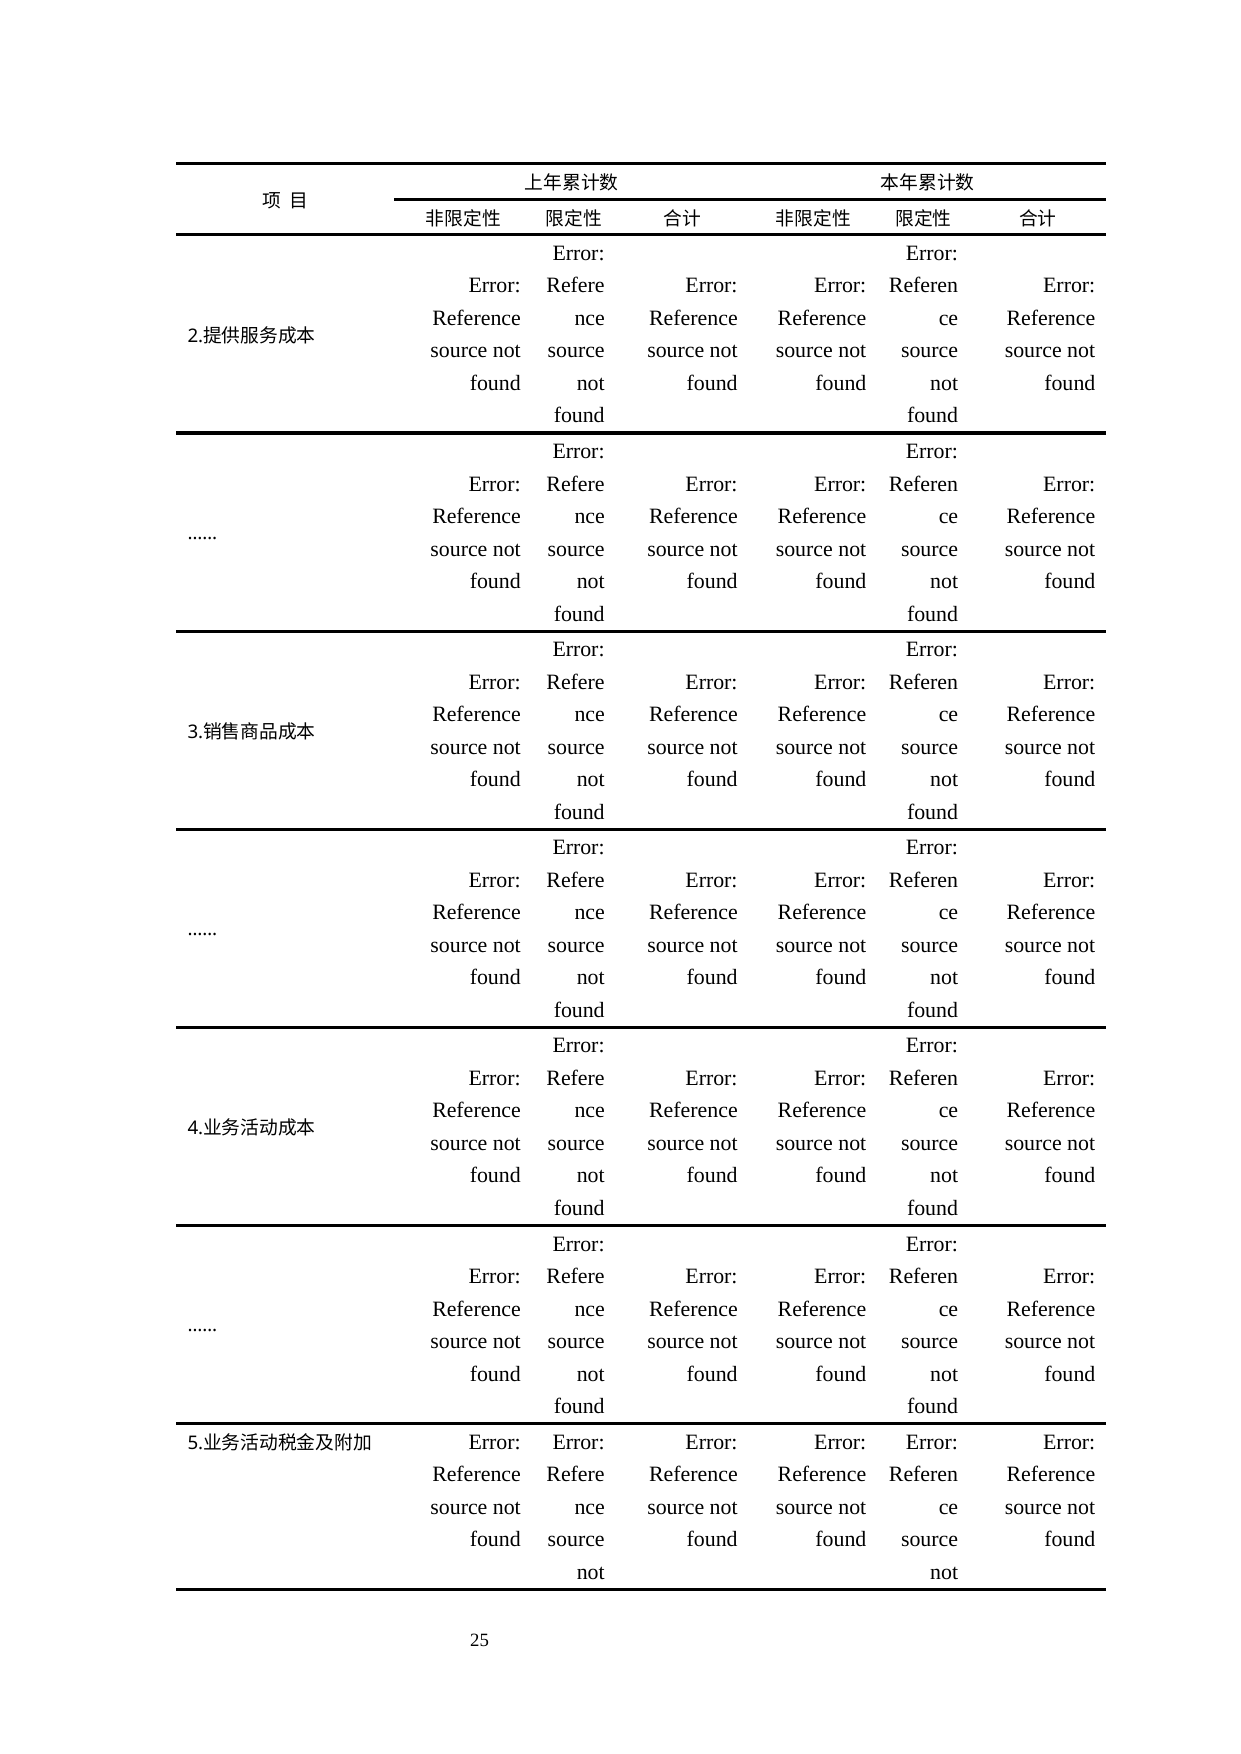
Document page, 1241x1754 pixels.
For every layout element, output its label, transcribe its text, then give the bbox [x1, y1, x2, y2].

table_cell [532, 435, 616, 629]
table_header 项 目 [176, 165, 394, 233]
table_cell [394, 1425, 532, 1588]
table_cell 合计 [969, 201, 1106, 233]
table_cell [877, 1029, 969, 1224]
table_cell [394, 435, 532, 629]
table_cell [749, 1227, 877, 1422]
table_cell 3.销售商品成本 [176, 633, 394, 828]
table_cell [616, 1425, 749, 1588]
table_cell [616, 1227, 749, 1422]
table_header 本年累计数 [749, 165, 1106, 198]
table_cell 4.业务活动成本 [176, 1029, 394, 1224]
table_cell [616, 633, 749, 828]
table_cell 2.提供服务成本 [176, 236, 394, 431]
table_cell [394, 1227, 532, 1422]
table_cell [749, 1425, 877, 1588]
table_cell [877, 633, 969, 828]
table_cell [532, 831, 616, 1026]
table_cell [877, 435, 969, 629]
table_cell [969, 831, 1106, 1026]
table_cell [616, 236, 749, 431]
table_cell [969, 236, 1106, 431]
table_cell [877, 1227, 969, 1422]
table_cell [532, 1029, 616, 1224]
table_cell [877, 831, 969, 1026]
table_cell 限定性 [877, 201, 969, 233]
table_cell 合计 [616, 201, 749, 233]
table_cell [969, 435, 1106, 629]
table_header 上年累计数 [394, 165, 749, 198]
table_cell [532, 633, 616, 828]
table_cell 非限定性 [394, 201, 532, 233]
table_cell [749, 633, 877, 828]
table_cell [616, 1029, 749, 1224]
table_cell 非限定性 [749, 201, 877, 233]
table_cell 限定性 [532, 201, 616, 233]
table_cell [969, 1029, 1106, 1224]
table_cell [749, 236, 877, 431]
table_cell [969, 1425, 1106, 1588]
table_cell [969, 633, 1106, 828]
table_cell [749, 831, 877, 1026]
table_cell [877, 236, 969, 431]
table_cell 5.业务活动税金及附加 [176, 1425, 394, 1588]
table_cell [532, 1425, 616, 1588]
table_cell [749, 1029, 877, 1224]
table_cell [394, 236, 532, 431]
table_cell [616, 435, 749, 629]
table_cell [616, 831, 749, 1026]
table_cell [532, 1227, 616, 1422]
table_cell [394, 1029, 532, 1224]
table_cell [749, 435, 877, 629]
table_cell [394, 831, 532, 1026]
table_cell [969, 1227, 1106, 1422]
table_cell [394, 633, 532, 828]
table_cell [877, 1425, 969, 1588]
table_cell [532, 236, 616, 431]
